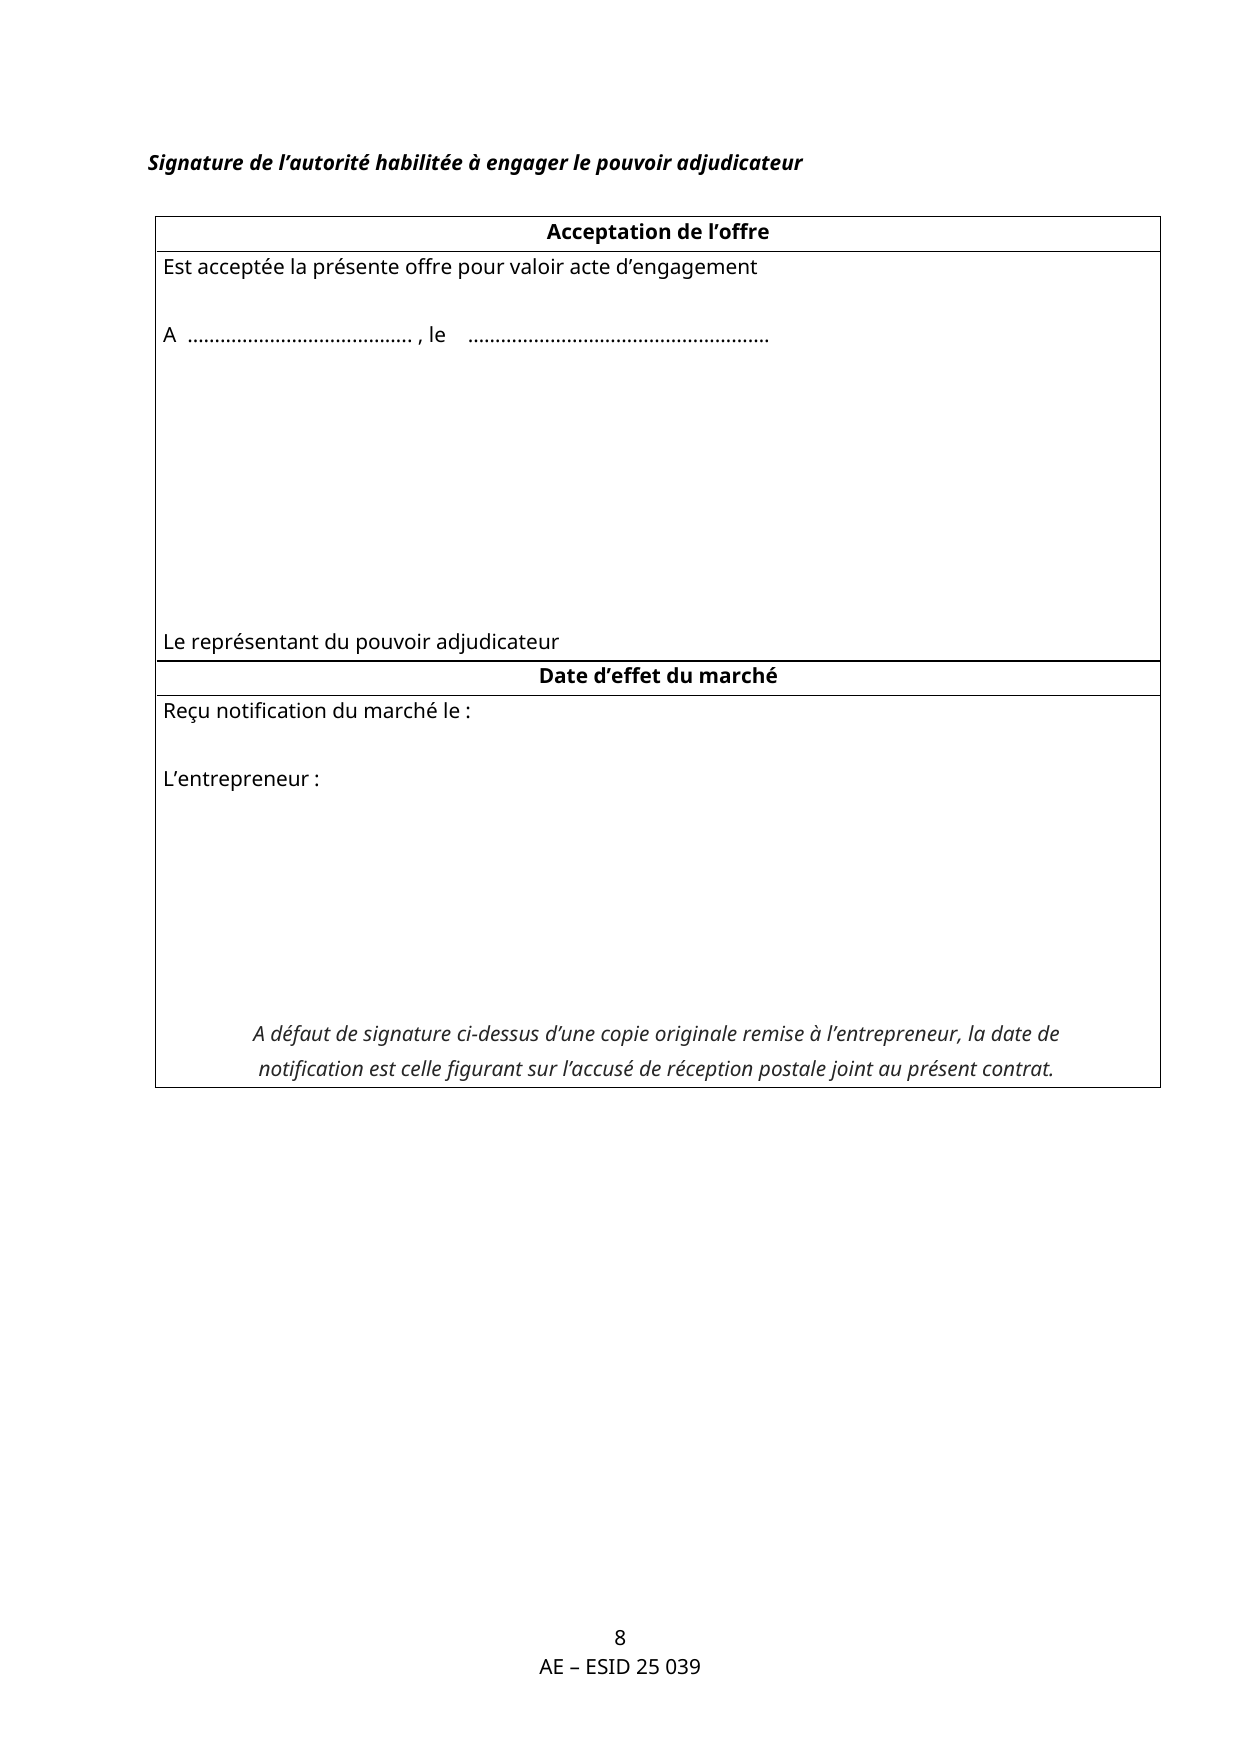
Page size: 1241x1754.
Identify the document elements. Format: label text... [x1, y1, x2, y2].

table_cell Est acceptée la présente offre pour valoir acte d’engagement A ………………………………….. , le ………………………………………………. Le représentant du pouvoir adjudicateur [156, 252, 1160, 660]
table_header Acceptation de l’offre [156, 217, 1160, 251]
text Signature de l’autorité habilitée à engager le pouvoir adjudicateur [148, 148, 1093, 176]
table_cell Reçu notification du marché le : L’entrepreneur : A défaut de signature ci-dessus d’une copie originale remise à l’entrepreneur, la date de notification est celle figurant sur l’accusé de réception postale joint au présent contrat. [156, 696, 1160, 1087]
table_cell Date d’effet du marché [156, 661, 1160, 695]
